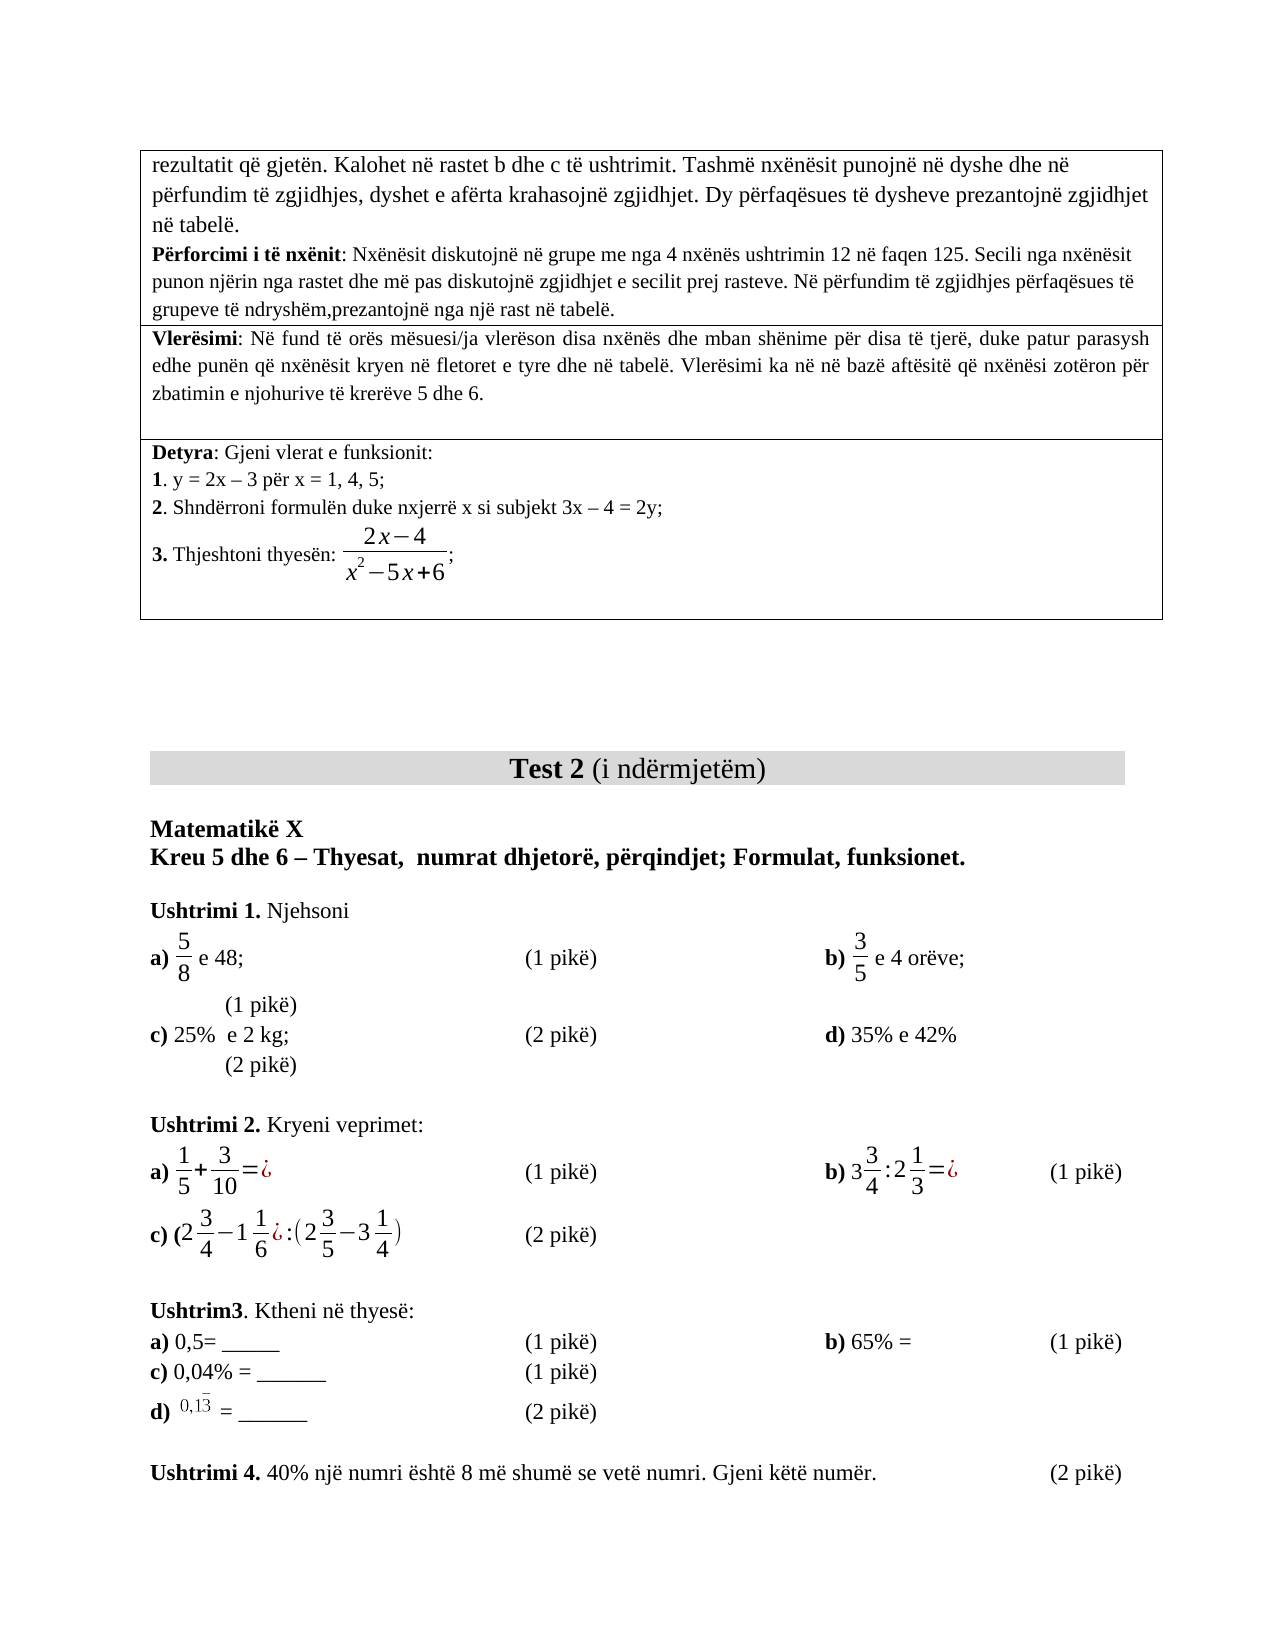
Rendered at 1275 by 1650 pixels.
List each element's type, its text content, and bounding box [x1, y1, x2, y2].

text c) 0,04% = ______ (1 pikë) [150, 1358, 1125, 1384]
text Test 2 (i ndërmjetëm) [150, 751, 1125, 785]
text a) e 48; (1 pikë) b) e 4 orëve; (1 pikë) [150, 928, 1125, 1017]
text Ushtrim3. Ktheni në thyesë: [150, 1297, 1125, 1324]
text a) (1 pikë) b) 3 (1 pikë) [150, 1142, 1125, 1201]
table_cell Detyra: Gjeni vlerat e funksionit: 1. y = 2x – 3 për x = 1, 4, 5; 2. Shndërroni formulën duke nxjerrë x si subjekt 3x – 4 = 2y; 3. Thjeshtoni thyesën: ; [141, 440, 1162, 619]
text c) ( (2 pikë) [150, 1204, 1125, 1263]
text Ushtrimi 2. Kryeni veprimet: [150, 1111, 1125, 1138]
text a) 0,5= _____ (1 pikë) b) 65% = (1 pikë) [150, 1328, 1125, 1354]
text d) = ______ (2 pikë) [150, 1388, 1125, 1424]
text Kreu 5 dhe 6 – Thyesat, numrat dhjetorë, përqindjet; Formulat, funksionet. [150, 842, 1125, 871]
text Ushtrimi 4. 40% një numri është 8 më shumë se vetë numri. Gjeni këtë numër. (2 pikë) [150, 1458, 1125, 1485]
text c) 25% e 2 kg; (2 pikë) d) 35% e 42% (2 pikë) [150, 1021, 1125, 1077]
text Matematikë X [150, 814, 1125, 842]
text Ushtrimi 1. Njehsoni [150, 898, 1125, 924]
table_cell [141, 151, 1162, 324]
table_cell Vlerësimi: Në fund të orës mësuesi/ja vlerëson disa nxënës dhe mban shënime për disa të tjerë, duke patur parasysh edhe punën që nxënësit kryen në fletoret e tyre dhe në tabelë. Vlerësimi ka në në bazë aftësitë që nxënësi zotëron për zbatimin e njohurive të krerëve 5 dhe 6. [141, 326, 1162, 438]
